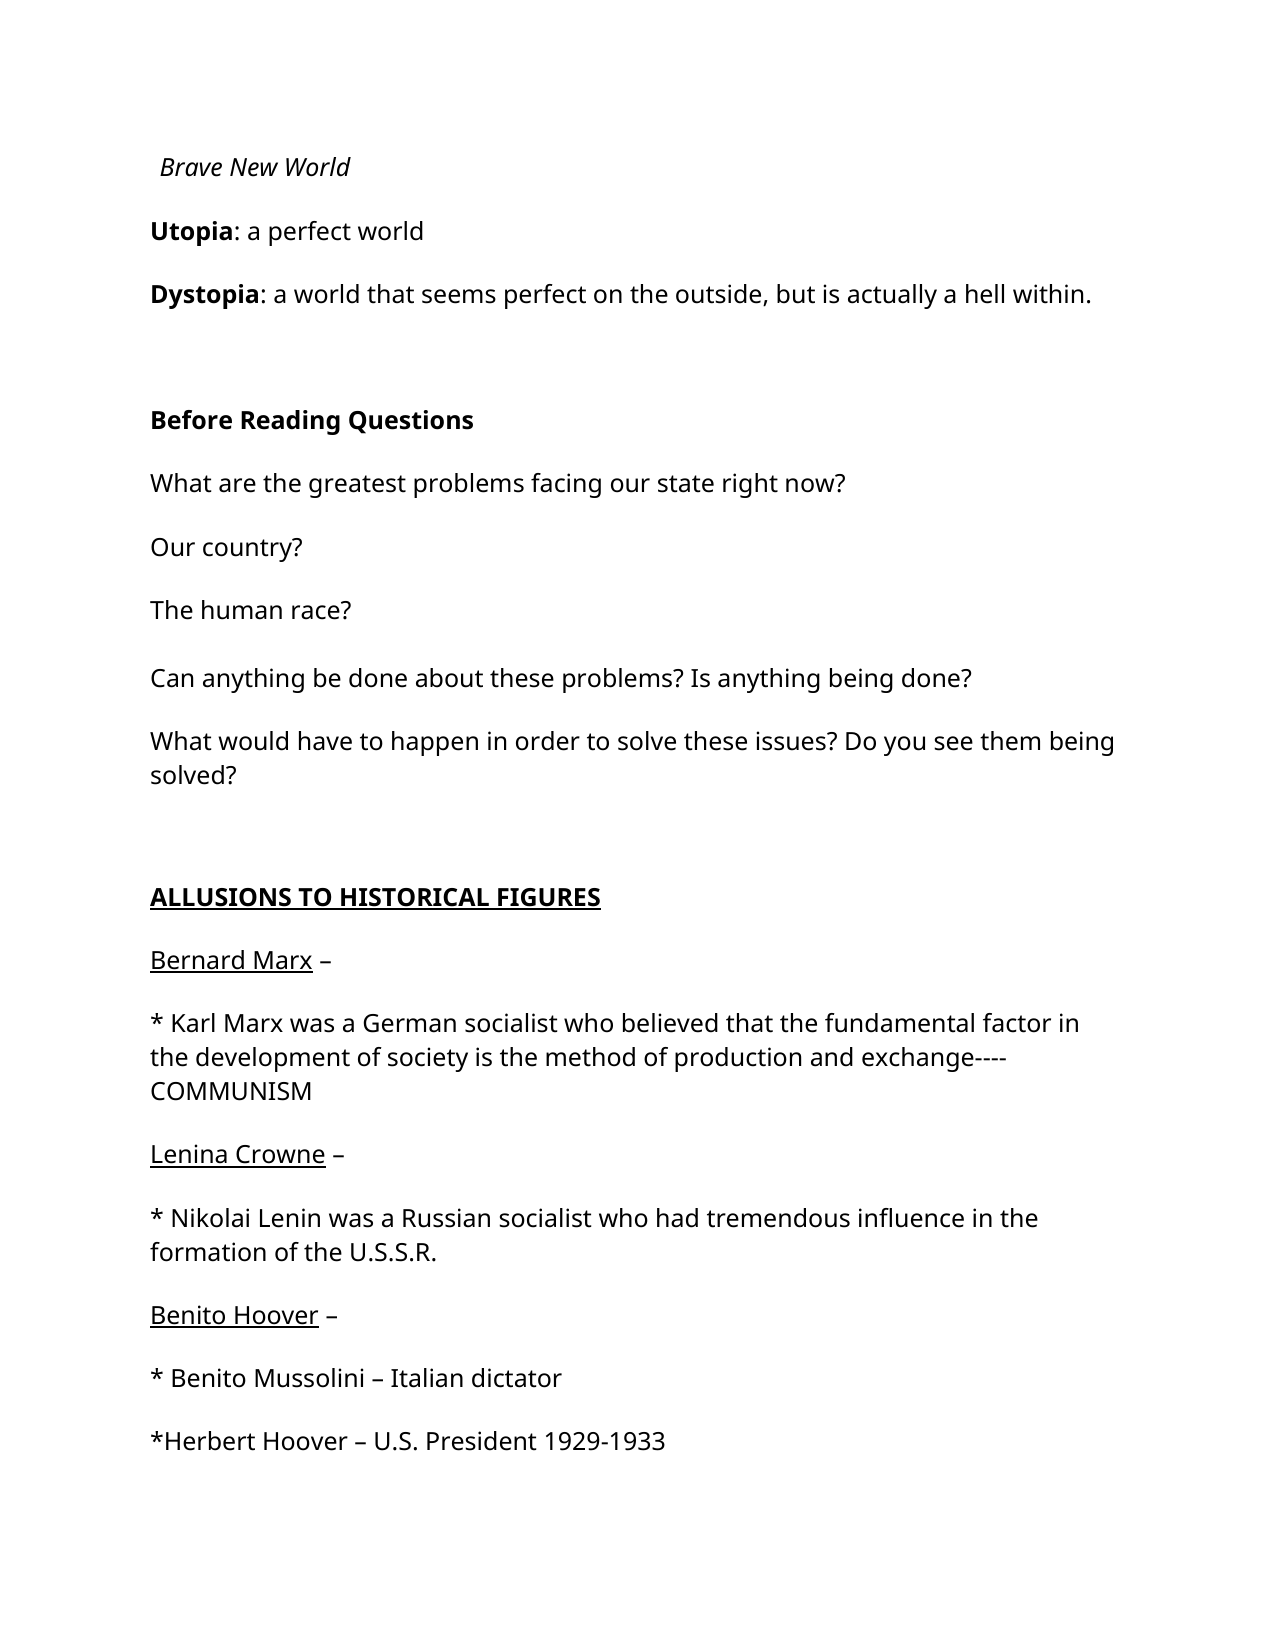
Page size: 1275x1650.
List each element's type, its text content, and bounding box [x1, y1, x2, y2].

text What would have to happen in order to solve these issues? Do you see them being solved? [150, 724, 1125, 792]
text Benito Hoover – [150, 1297, 1125, 1332]
text What are the greatest problems facing our state right now? [150, 466, 1125, 500]
text Bernard Marx – [150, 942, 1125, 976]
text Dystopia: a world that seems perfect on the outside, but is actually a hell within. [150, 276, 1125, 311]
text Brave New World [150, 150, 1125, 184]
text * Nikolai Lenin was a Russian socialist who had tremendous influence in the formation of the U.S.S.R. [150, 1200, 1125, 1268]
text *Herbert Hoover – U.S. President 1929-1933 [150, 1424, 1125, 1458]
text ALLUSIONS TO HISTORICAL FIGURES [150, 879, 1125, 913]
text Lenina Crowne – [150, 1137, 1125, 1171]
text The human race? Can anything be done about these problems? Is anything being done? [150, 593, 1125, 695]
text * Karl Marx was a German socialist who believed that the fundamental factor in the development of society is the method of production and exchange----COMMUNISM [150, 1006, 1125, 1108]
text Utopia: a perfect world [150, 213, 1125, 247]
text Before Reading Questions [150, 403, 1125, 437]
text * Benito Mussolini – Italian dictator [150, 1361, 1125, 1395]
text Our country? [150, 529, 1125, 563]
